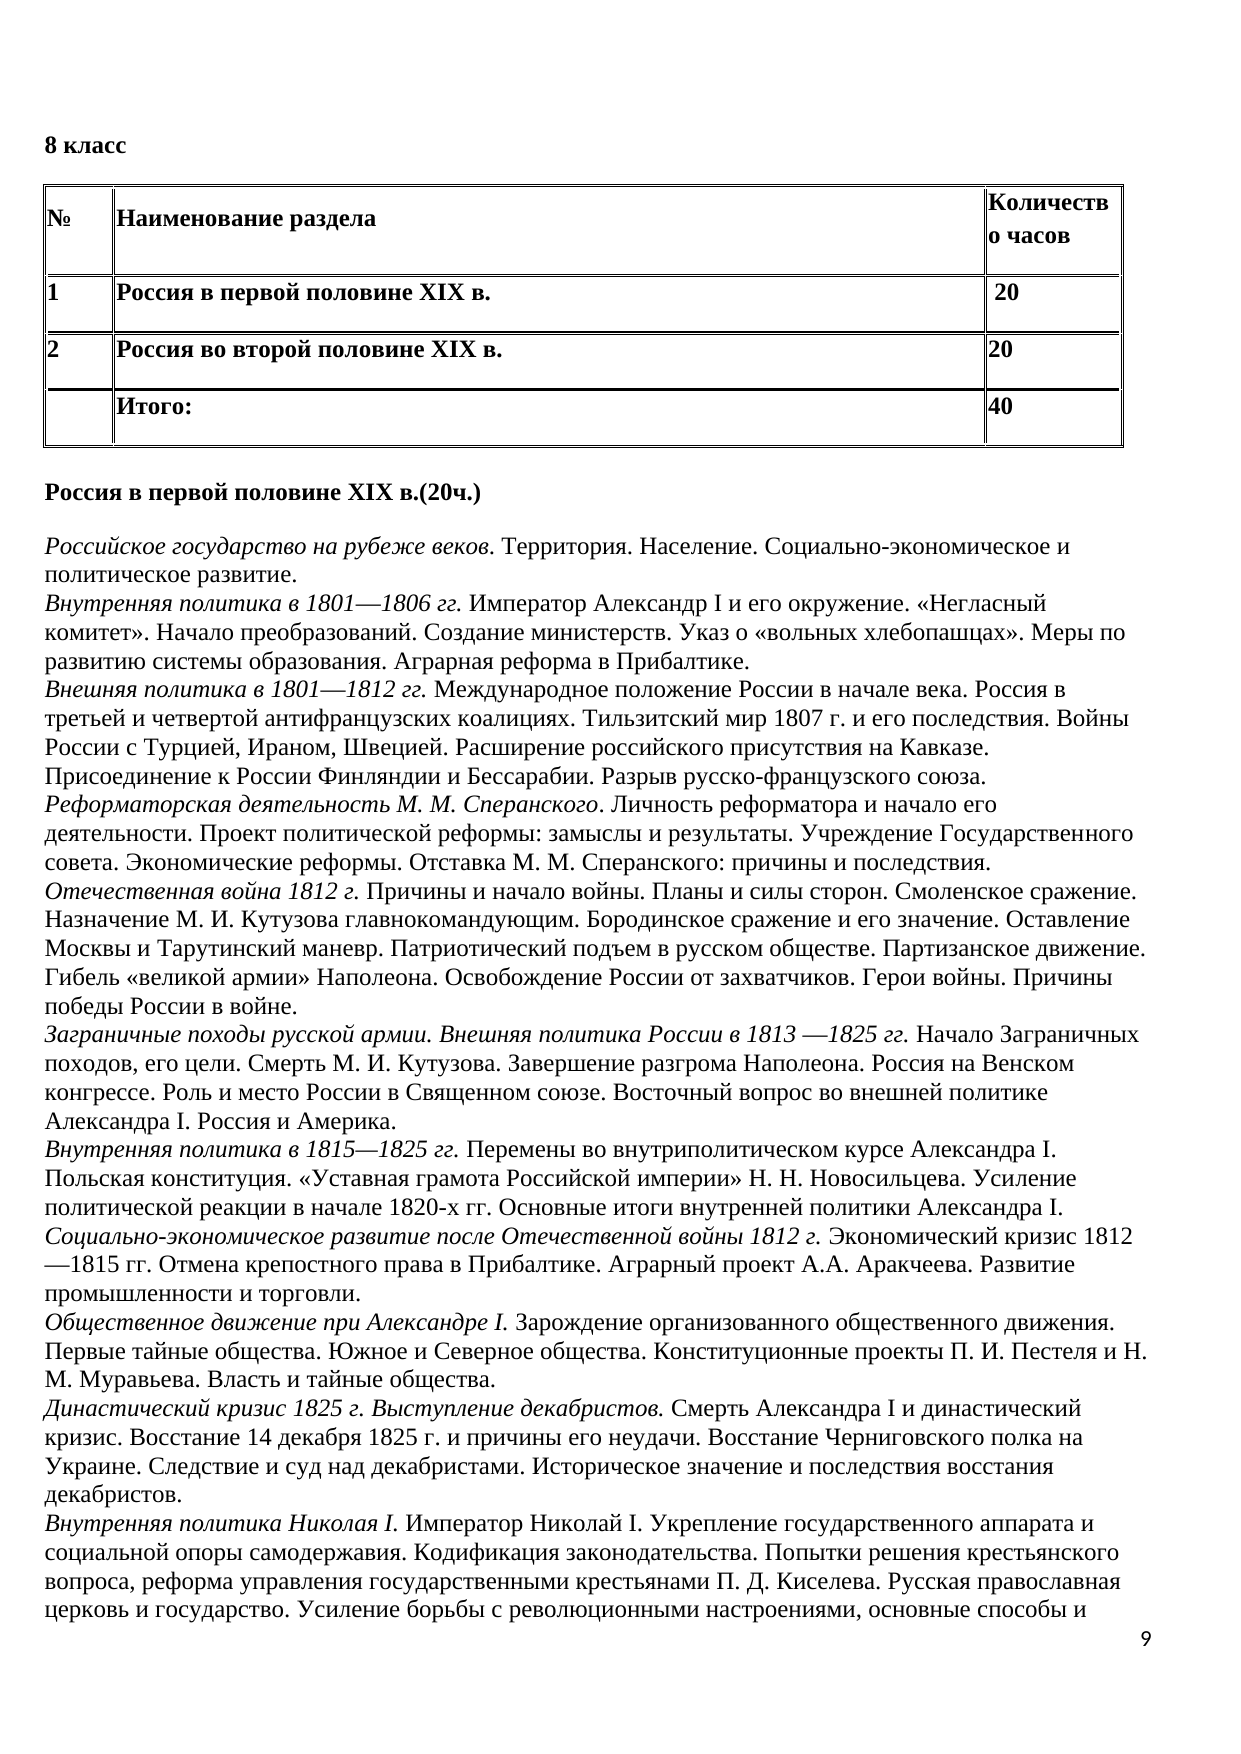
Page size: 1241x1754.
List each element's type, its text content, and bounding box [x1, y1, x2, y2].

text Общественное движение при Александре I. Зарождение организованного общественного движения. Первые тайные общества. Южное и Северное общества. Конституционные проекты П. И. Пестеля и Н. М. Муравьева. Власть и тайные общества. [44, 1307, 1152, 1393]
table_cell 2 [46, 331, 112, 388]
table_cell Россия во второй половине XIX в. [115, 335, 984, 388]
text Внутренняя политика в 1801—1806 гг. Император Александр I и его окружение. «Негласный комитет». Начало преобразований. Создание министерств. Указ о «вольных хлебопашцах». Меры по развитию системы образования. Аграрная реформа в Прибалтике. [44, 588, 1152, 674]
table_cell 20 [987, 331, 1121, 388]
text Реформаторская деятельность М. М. Сперанского. Личность реформатора и начало его деятельности. Проект политической реформы: замыслы и результаты. Учреждение Государственного совета. Экономические реформы. Отставка М. М. Сперанского: причины и последствия. [44, 789, 1152, 876]
table_cell [44, 388, 114, 444]
table_header Количество часов [986, 187, 1121, 273]
table_cell 1 [46, 274, 112, 331]
text Российское государство на рубеже веков. Территория. Население. Социально-экономическое и политическое развитие. [44, 531, 1152, 588]
table_header № [46, 187, 114, 273]
table_header Наименование раздела [114, 187, 986, 273]
text Отечественная война 1812 г. Причины и начало войны. Планы и силы сторон. Смоленское сражение. Назначение М. И. Кутузова главнокомандующим. Бородинское сражение и его значение. Оставление Москвы и Тарутинский маневр. Патриотический подъем в русском обществе. Партизанское движение. Гибель «великой армии» Наполеона. Освобождение России от захватчиков. Герои войны. Причины победы России в войне. [44, 876, 1152, 1019]
text Социально-экономическое развитие после Отечественной войны 1812 г. Экономический кризис 1812—1815 гг. Отмена крепостного права в Прибалтике. Аграрный проект А.А. Аракчеева. Развитие промышленности и торговли. [44, 1221, 1152, 1307]
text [44, 1508, 1152, 1623]
table_cell Россия в первой половине XIX в. [115, 277, 984, 331]
text Внутренняя политика в 1815—1825 гг. Перемены во внутриполитическом курсе Александра I. Польская конституция. «Уставная грамота Российской империи» Н. Н. Новосильцева. Усиление политической реакции в начале 1820-х гг. Основные итоги внутренней политики Александра I. [44, 1134, 1152, 1221]
table_cell 40 [986, 388, 1122, 444]
text 8 класс [44, 130, 1152, 159]
text Династический кризис 1825 г. Выступление декабристов. Смерть Александра I и династический кризис. Восстание 14 декабря 1825 г. и причины его неудачи. Восстание Черниговского полка на Украине. Следствие и суд над декабристами. Историческое значение и последствия восстания декабристов. [44, 1393, 1152, 1508]
table_cell Итого: [114, 391, 986, 444]
text Заграничные походы русской армии. Внешняя политика России в 1813 —1825 гг. Начало Заграничных походов, его цели. Смерть М. И. Кутузова. Завершение разгрома Наполеона. Россия на Венском конгрессе. Роль и место России в Священном союзе. Восточный вопрос во внешней политике Александра I. Россия и Америка. [44, 1019, 1152, 1134]
table_cell 20 [987, 274, 1121, 331]
text Внешняя политика в 1801—1812 гг. Международное положение России в начале века. Россия в третьей и четвертой антифранцузских коалициях. Тильзитский мир 1807 г. и его последствия. Войны России с Турцией, Ираном, Швецией. Расширение российского присутствия на Кавказе. Присоединение к России Финляндии и Бессарабии. Разрыв русско-французского союза. [44, 674, 1152, 789]
text Россия в первой половине XIX в.(20ч.) [44, 477, 1152, 506]
